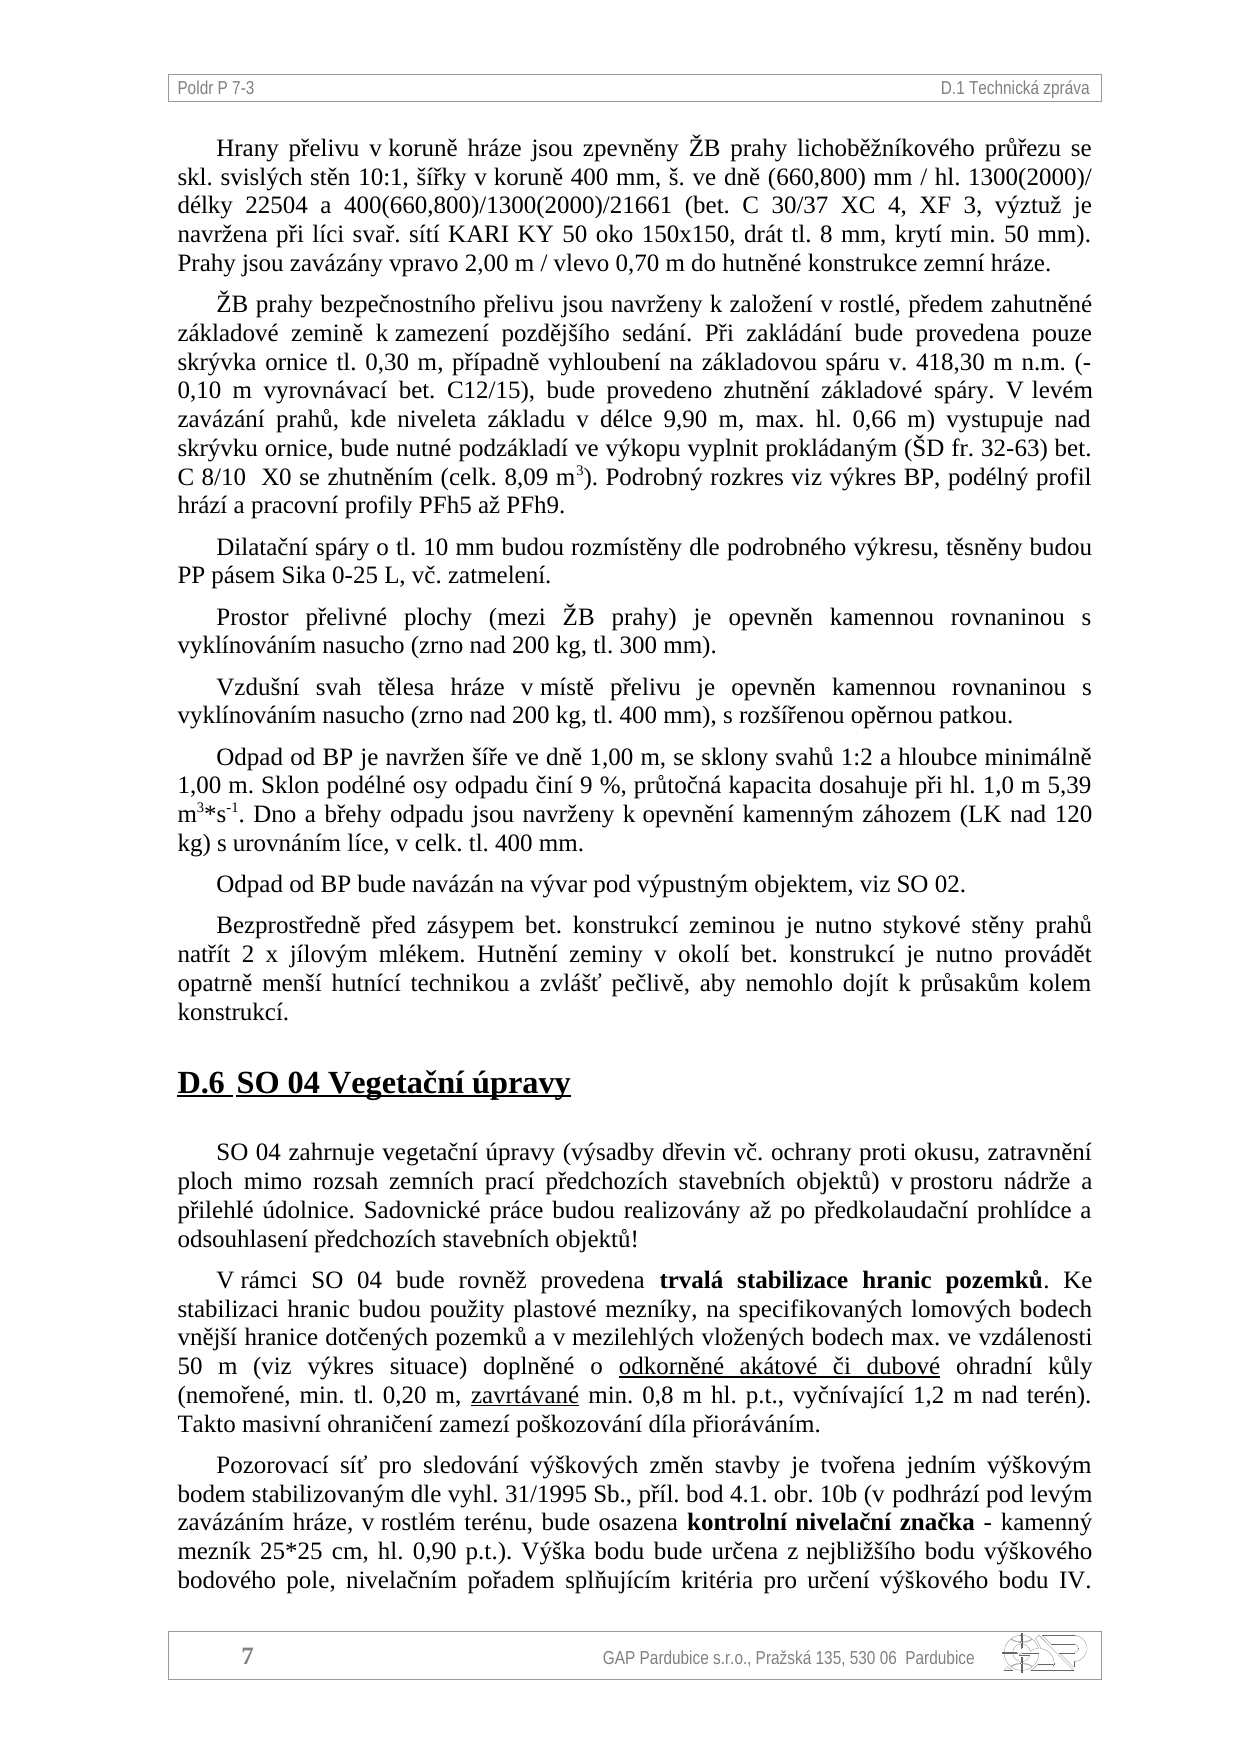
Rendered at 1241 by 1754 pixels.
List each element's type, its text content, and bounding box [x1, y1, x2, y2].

text Hrany přelivu v koruně hráze jsou zpevněny ŽB prahy lichoběžníkového průřezu se skl. svislých stěn 10:1, šířky v koruně 400 mm, š. ve dně (660,800) mm / hl. 1300(2000)/ délky 22504 a 400(660,800)/1300(2000)/21661 (bet. C 30/37 XC 4, XF 3, výztuž je navržena při líci svař. sítí KARI KY 50 oko 150x150, drát tl. 8 mm, krytí min. 50 mm). Prahy jsou zavázány vpravo 2,00 m / vlevo 0,70 m do hutněné konstrukce zemní hráze. [177, 133, 1092, 277]
text Odpad od BP bude navázán na vývar pod výpustným objektem, viz SO 02. [177, 869, 1092, 898]
text Odpad od BP je navržen šíře ve dně 1,00 m, se sklony svahů 1:2 a hloubce minimálně 1,00 m. Sklon podélné osy odpadu činí 9 %, průtočná kapacita dosahuje při hl. 1,0 m 5,39 m3*s-1. Dno a břehy odpadu jsou navrženy k opevnění kamenným záhozem (LK nad 120 kg) s urovnáním líce, v celk. tl. 400 mm. [177, 742, 1092, 857]
text Prostor přelivné plochy (mezi ŽB prahy) je opevněn kamennou rovnaninou s vyklínováním nasucho (zrno nad 200 kg, tl. 300 mm). [177, 602, 1092, 659]
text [177, 1450, 1092, 1594]
text Vzdušní svah tělesa hráze v místě přelivu je opevněn kamennou rovnaninou s vyklínováním nasucho (zrno nad 200 kg, tl. 400 mm), s rozšířenou opěrnou patkou. [177, 672, 1092, 729]
text Dilatační spáry o tl. 10 mm budou rozmístěny dle podrobného výkresu, těsněny budou PP pásem Sika 0-25 L, vč. zatmelení. [177, 532, 1092, 589]
text ŽB prahy bezpečnostního přelivu jsou navrženy k založení v rostlé, předem zahutněné základové zemině k zamezení pozdějšího sedání. Při zakládání bude provedena pouze skrývka ornice tl. 0,30 m, případně vyhloubení na základovou spáru v. 418,30 m n.m. (-0,10 m vyrovnávací bet. C12/15), bude provedeno zhutnění základové spáry. V levém zavázání prahů, kde niveleta základu v délce 9,90 m, max. hl. 0,66 m) vystupuje nad skrývku ornice, bude nutné podzákladí ve výkopu vyplnit prokládaným (ŠD fr. 32-63) bet. C 8/10 X0 se zhutněním (celk. 8,09 m3). Podrobný rozkres viz výkres BP, podélný profil hrází a pracovní profily PFh5 až PFh9. [177, 289, 1092, 519]
text D.6 SO 04 Vegetační úpravy [177, 1063, 1092, 1100]
text Bezprostředně před zásypem bet. konstrukcí zeminou je nutno stykové stěny prahů natřít 2 x jílovým mlékem. Hutnění zeminy v okolí bet. konstrukcí je nutno provádět opatrně menší hutnící technikou a zvlášť pečlivě, aby nemohlo dojít k průsakům kolem konstrukcí. [177, 910, 1092, 1025]
text V rámci SO 04 bude rovněž provedena trvalá stabilizace hranic pozemků. Ke stabilizaci hranic budou použity plastové mezníky, na specifikovaných lomových bodech vnější hranice dotčených pozemků a v mezilehlých vložených bodech max. ve vzdálenosti 50 m (viz výkres situace) doplněné o odkorněné akátové či dubové ohradní kůly (nemořené, min. tl. 0,20 m, zavrtávané min. 0,8 m hl. p.t., vyčnívající 1,2 m nad terén). Takto masivní ohraničení zamezí poškozování díla přioráváním. [177, 1265, 1092, 1437]
text SO 04 zahrnuje vegetační úpravy (výsadby dřevin vč. ochrany proti okusu, zatravnění ploch mimo rozsah zemních prací předchozích stavebních objektů) v prostoru nádrže a přilehlé údolnice. Sadovnické práce budou realizovány až po předkolaudační prohlídce a odsouhlasení předchozích stavebních objektů! [177, 1137, 1092, 1252]
